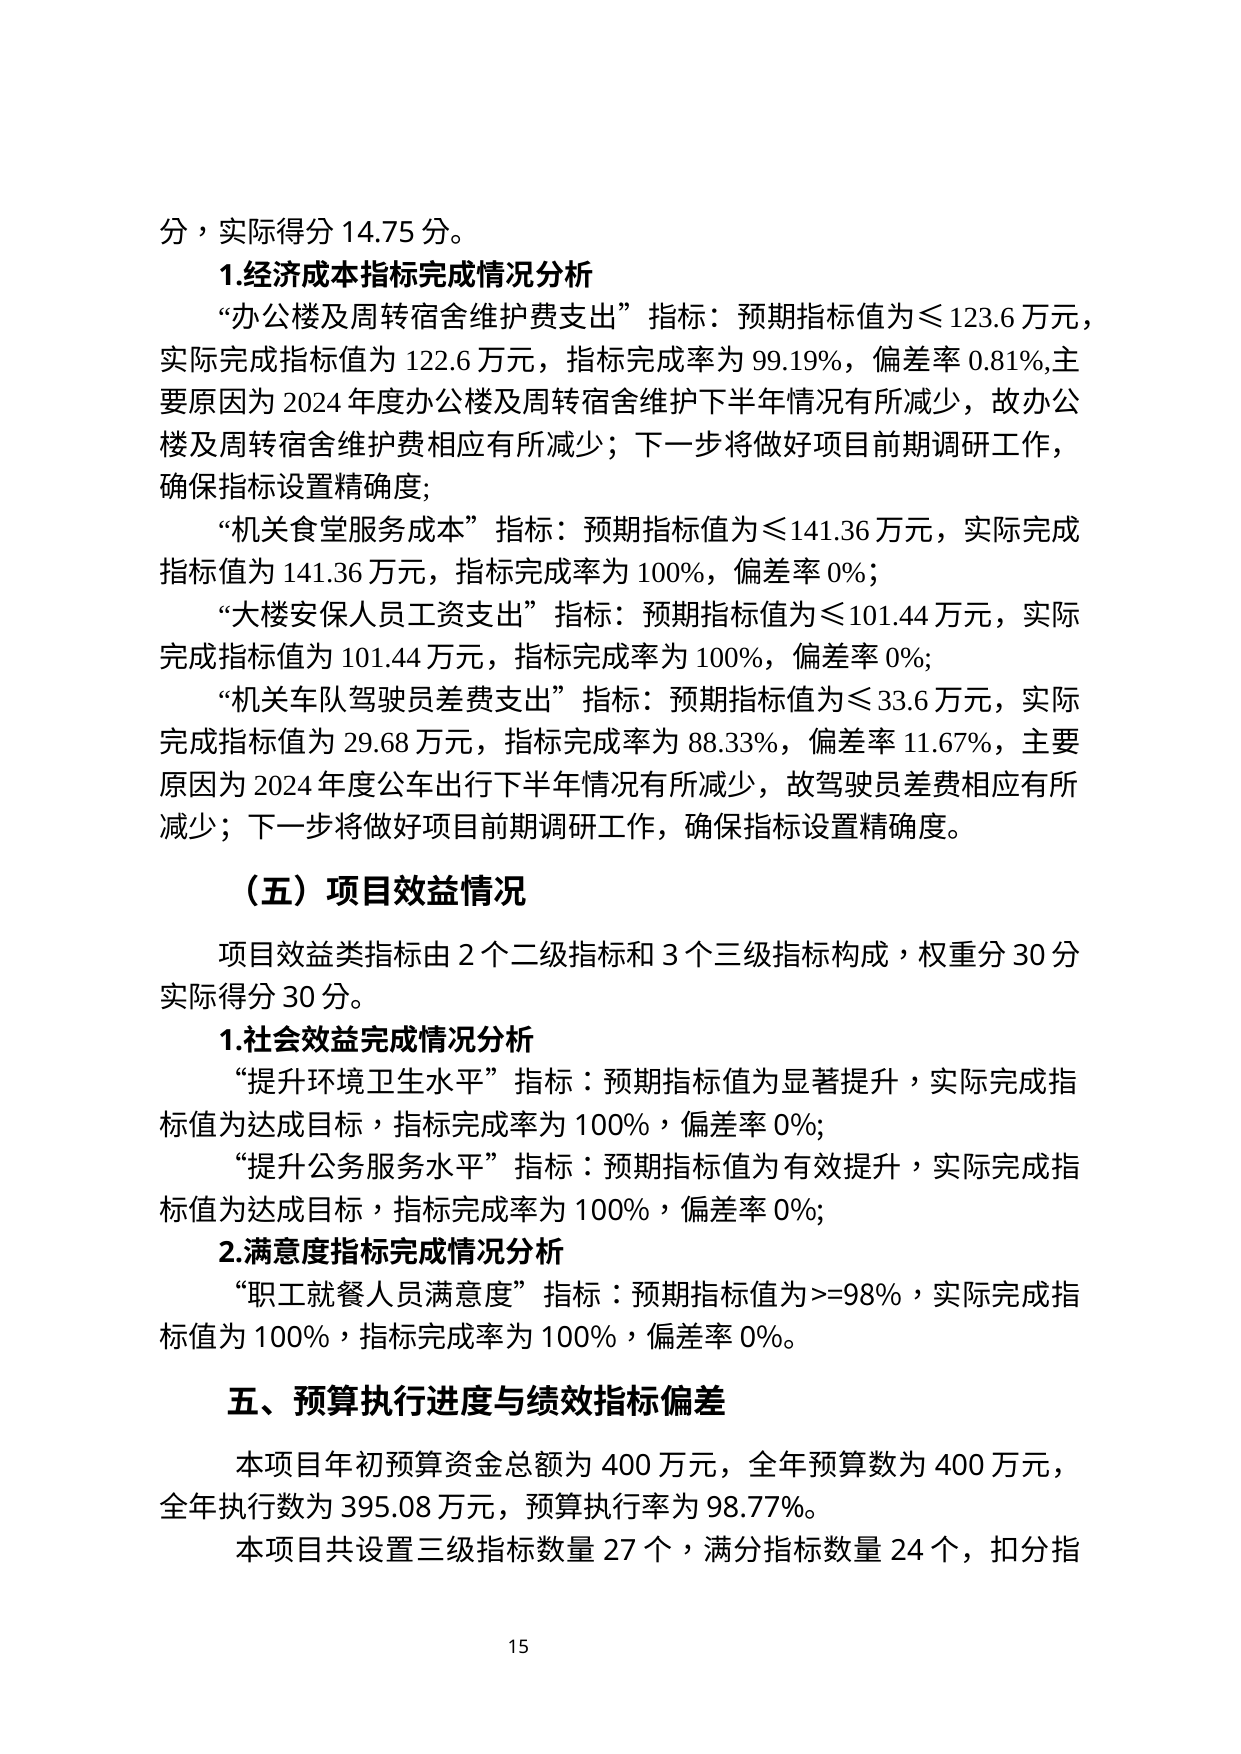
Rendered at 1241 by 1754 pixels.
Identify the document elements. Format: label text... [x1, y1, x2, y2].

subtitle （五）项目效益情况 [159, 846, 1081, 931]
subtitle 1.社会效益完成情况分析 [159, 1016, 1081, 1059]
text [159, 1526, 1081, 1569]
subtitle “提升公务服务水平”指标：预期指标值为有效提升，实际完成指标值为达成目标，指标完成率为100%，偏差率0%; [159, 1144, 1081, 1229]
subtitle 五、预算执行进度与绩效指标偏差 [159, 1356, 1081, 1441]
subtitle 2.满意度指标完成情况分析 [159, 1229, 1081, 1271]
text “大楼安保人员工资支出”指标：预期指标值为≤101.44万元，实际完成指标值为101.44万元，指标完成率为100%，偏差率0%; [159, 591, 1081, 676]
subtitle 1.经济成本指标完成情况分析 [159, 251, 1081, 294]
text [159, 209, 1081, 251]
text 本项目年初预算资金总额为400万元，全年预算数为400万元，全年执行数为395.08万元，预算执行率为98.77%。 [159, 1441, 1081, 1526]
text “机关食堂服务成本”指标：预期指标值为≤141.36万元，实际完成指标值为141.36万元，指标完成率为100%，偏差率0%； [159, 506, 1081, 591]
text “职工就餐人员满意度”指标：预期指标值为>=98%，实际完成指标值为100%，指标完成率为100%，偏差率0%。 [159, 1271, 1081, 1356]
text 项目效益类指标由2个二级指标和3个三级指标构成，权重分30分，实际得分30分。 [159, 931, 1081, 1016]
text “办公楼及周转宿舍维护费支出”指标：预期指标值为≤123.6万元，实际完成指标值为122.6万元，指标完成率为99.19%，偏差率0.81%,主要原因为2024年度办公楼及周转宿舍维护下半年情况有所减少，故办公楼及周转宿舍维护费相应有所减少；下一步将做好项目前期调研工作，确保指标设置精确度; [159, 294, 1081, 506]
subtitle “提升环境卫生水平”指标：预期指标值为显著提升，实际完成指标值为达成目标，指标完成率为100%，偏差率0%; [159, 1059, 1081, 1144]
text “机关车队驾驶员差费支出”指标：预期指标值为≤33.6万元，实际完成指标值为29.68万元，指标完成率为88.33%，偏差率11.67%，主要原因为2024年度公车出行下半年情况有所减少，故驾驶员差费相应有所减少；下一步将做好项目前期调研工作，确保指标设置精确度。 [159, 676, 1081, 846]
